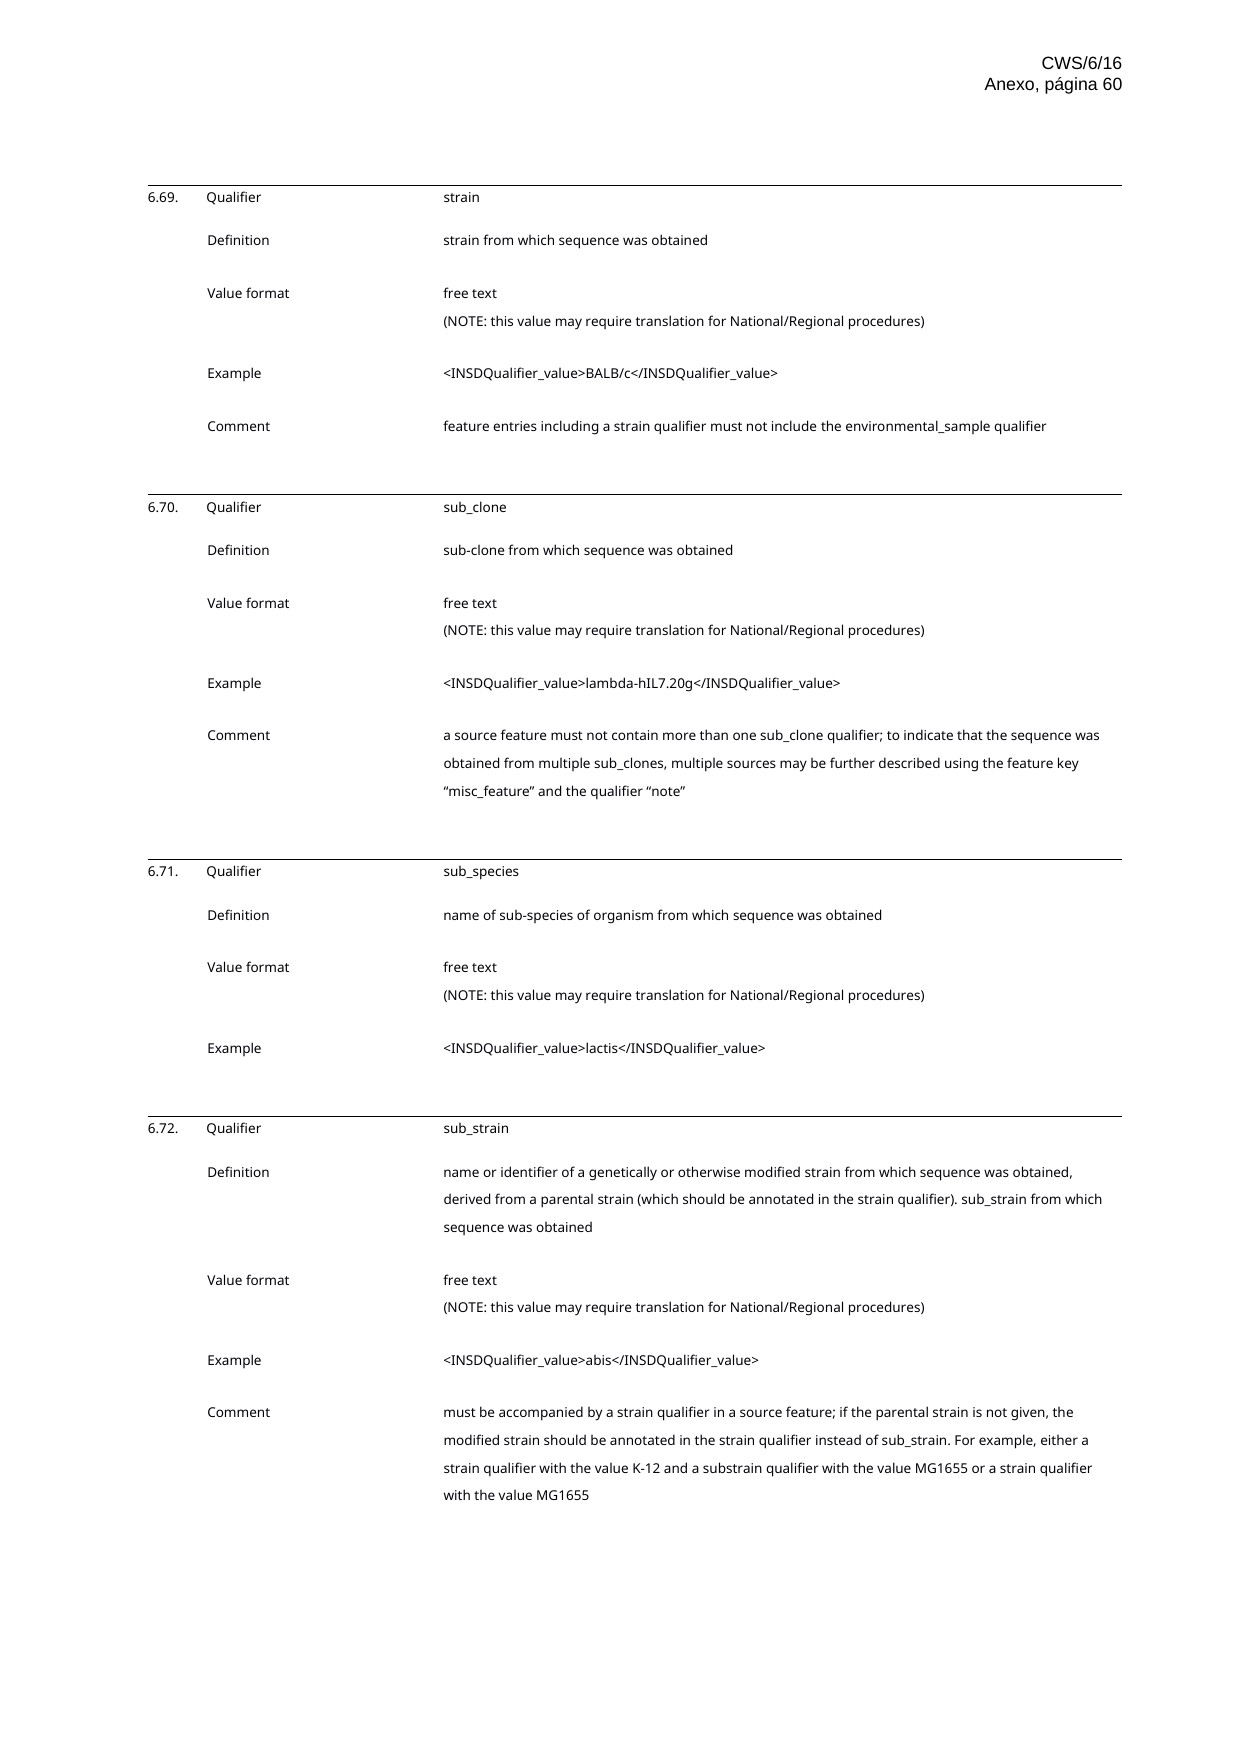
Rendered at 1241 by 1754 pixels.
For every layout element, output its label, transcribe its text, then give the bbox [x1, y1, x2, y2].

text Example <INSDQualifier_value>abis</INSDQualifier_value> [207, 1351, 1122, 1369]
text Value format free text (NOTE: this value may require translation for National/Regional procedures) [207, 593, 1122, 639]
text Example <INSDQualifier_value>lambda-hIL7.20g</INSDQualifier_value> [207, 674, 1122, 692]
text Comment feature entries including a strain qualifier must not include the environmental_sample qualifier [207, 417, 1122, 435]
text Value format free text (NOTE: this value may require translation for National/Regional procedures) [207, 284, 1122, 330]
text Qualifier strain [148, 186, 1122, 206]
text Definition strain from which sequence was obtained [207, 231, 1122, 250]
text Value format free text (NOTE: this value may require translation for National/Regional procedures) [207, 1271, 1122, 1317]
text Qualifier sub_strain [148, 1117, 1122, 1138]
text Comment must be accompanied by a strain qualifier in a source feature; if the parental strain is not given, the modified strain should be annotated in the strain qualifier instead of sub_strain. For example, either a strain qualifier with the value K-12 and a substrain qualifier with the value MG1655 or a strain qualifier with the value MG1655 [207, 1403, 1122, 1504]
text Example <INSDQualifier_value>BALB/c</INSDQualifier_value> [207, 364, 1122, 383]
text Comment a source feature must not contain more than one sub_clone qualifier; to indicate that the sequence was obtained from multiple sub_clones, multiple sources may be further described using the feature key “misc_feature” and the qualifier “note” [207, 726, 1122, 800]
text Example <INSDQualifier_value>lactis</INSDQualifier_value> [207, 1038, 1122, 1057]
text Qualifier sub_clone [148, 495, 1122, 516]
text Qualifier sub_species [148, 860, 1122, 881]
text Definition sub-clone from which sequence was obtained [207, 541, 1122, 559]
text Value format free text (NOTE: this value may require translation for National/Regional procedures) [207, 958, 1122, 1004]
text Definition name of sub-species of organism from which sequence was obtained [207, 906, 1122, 924]
text Definition name or identifier of a genetically or otherwise modified strain from which sequence was obtained, derived from a parental strain (which should be annotated in the strain qualifier). sub_strain from which sequence was obtained [207, 1163, 1122, 1236]
